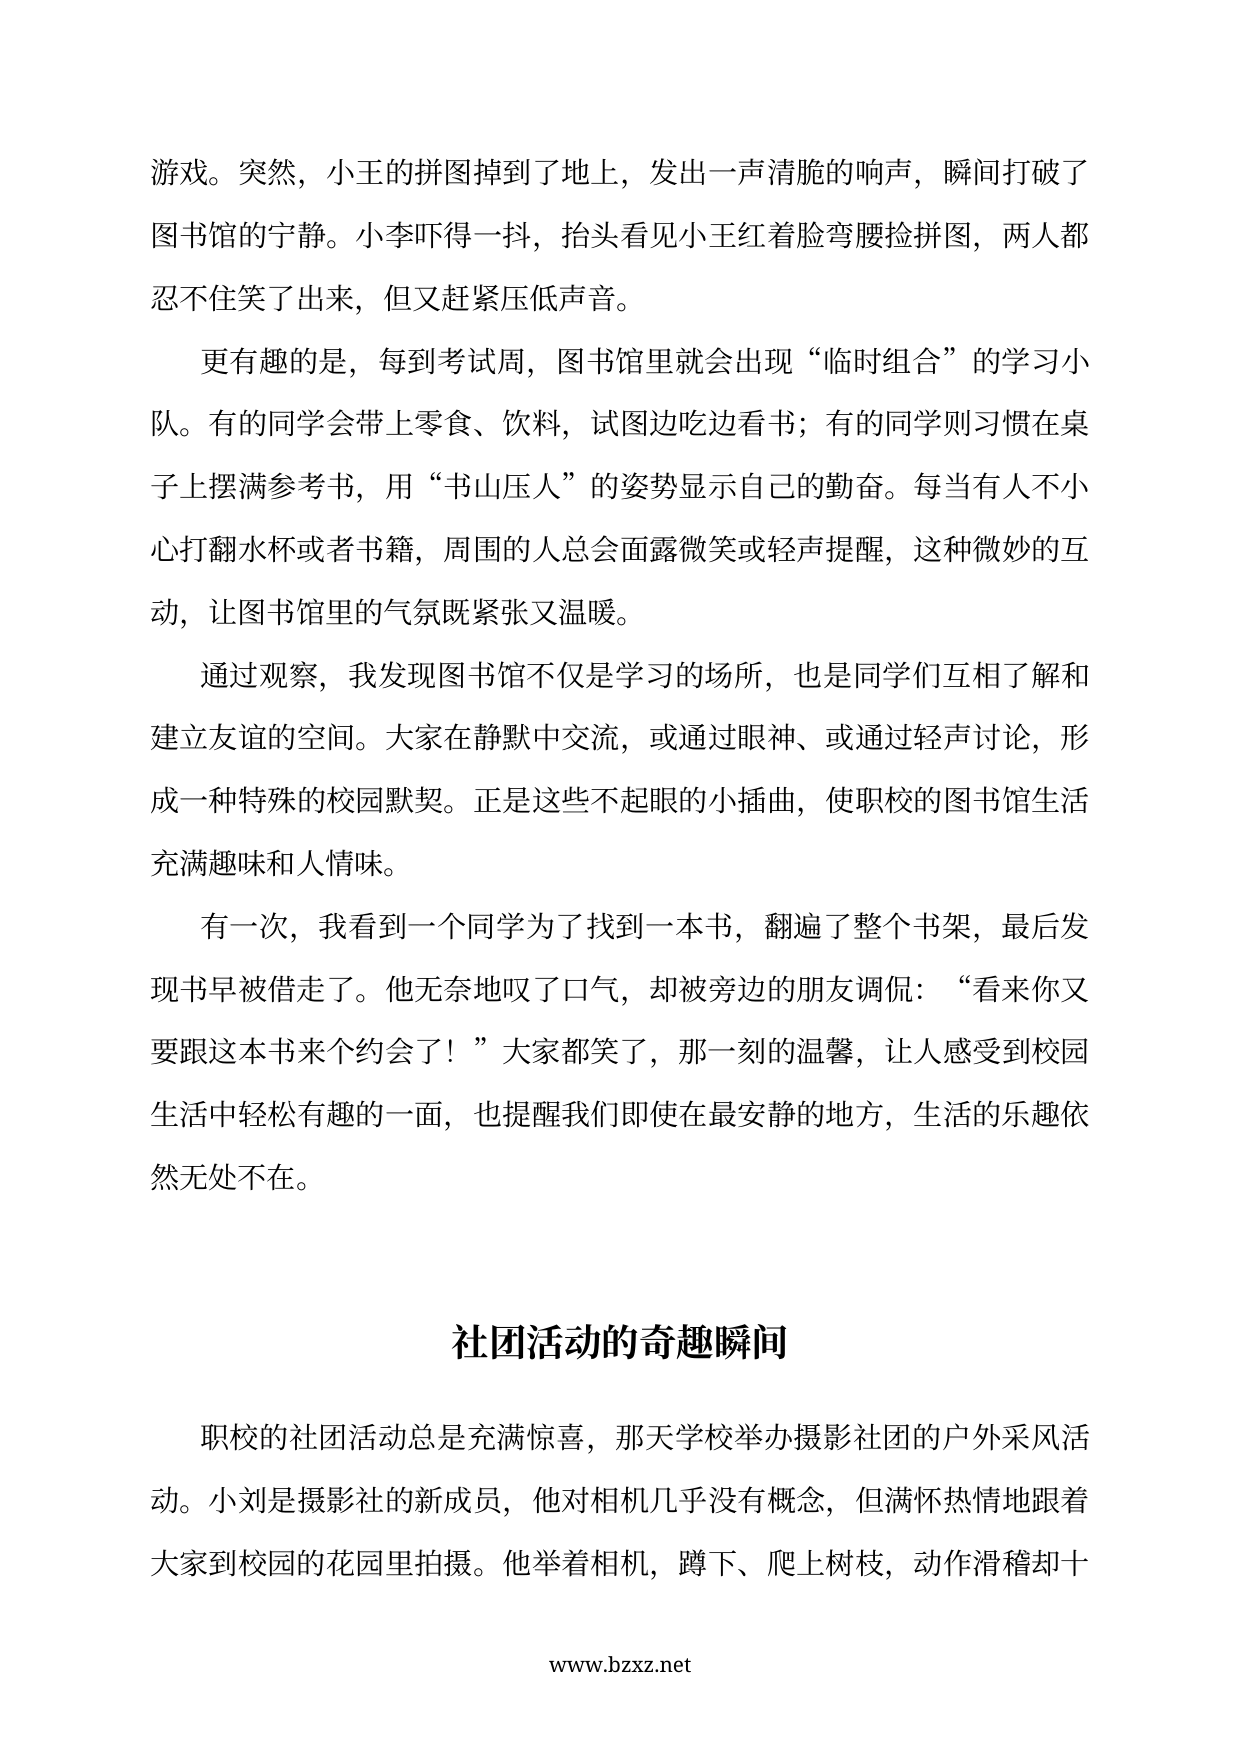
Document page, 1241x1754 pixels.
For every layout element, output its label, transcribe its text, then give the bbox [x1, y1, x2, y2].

text 有一次，我看到一个同学为了找到一本书，翻遍了整个书架，最后发现书早被借走了。他无奈地叹了口气，却被旁边的朋友调侃：“看来你又要跟这本书来个约会了！”大家都笑了，那一刻的温馨，让人感受到校园生活中轻松有趣的一面，也提醒我们即使在最安静的地方，生活的乐趣依然无处不在。 [150, 904, 1090, 1197]
text 更有趣的是，每到考试周，图书馆里就会出现“临时组合”的学习小队。有的同学会带上零食、饮料，试图边吃边看书；有的同学则习惯在桌子上摆满参考书，用“书山压人”的姿势显示自己的勤奋。每当有人不小心打翻水杯或者书籍，周围的人总会面露微笑或轻声提醒，这种微妙的互动，让图书馆里的气氛既紧张又温暖。 [150, 338, 1090, 632]
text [150, 150, 1090, 317]
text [150, 1415, 1090, 1583]
text 通过观察，我发现图书馆不仅是学习的场所，也是同学们互相了解和建立友谊的空间。大家在静默中交流，或通过眼神、或通过轻声讨论，形成一种特殊的校园默契。正是这些不起眼的小插曲，使职校的图书馆生活充满趣味和人情味。 [150, 652, 1090, 883]
subtitle 社团活动的奇趣瞬间 [150, 1314, 1090, 1367]
